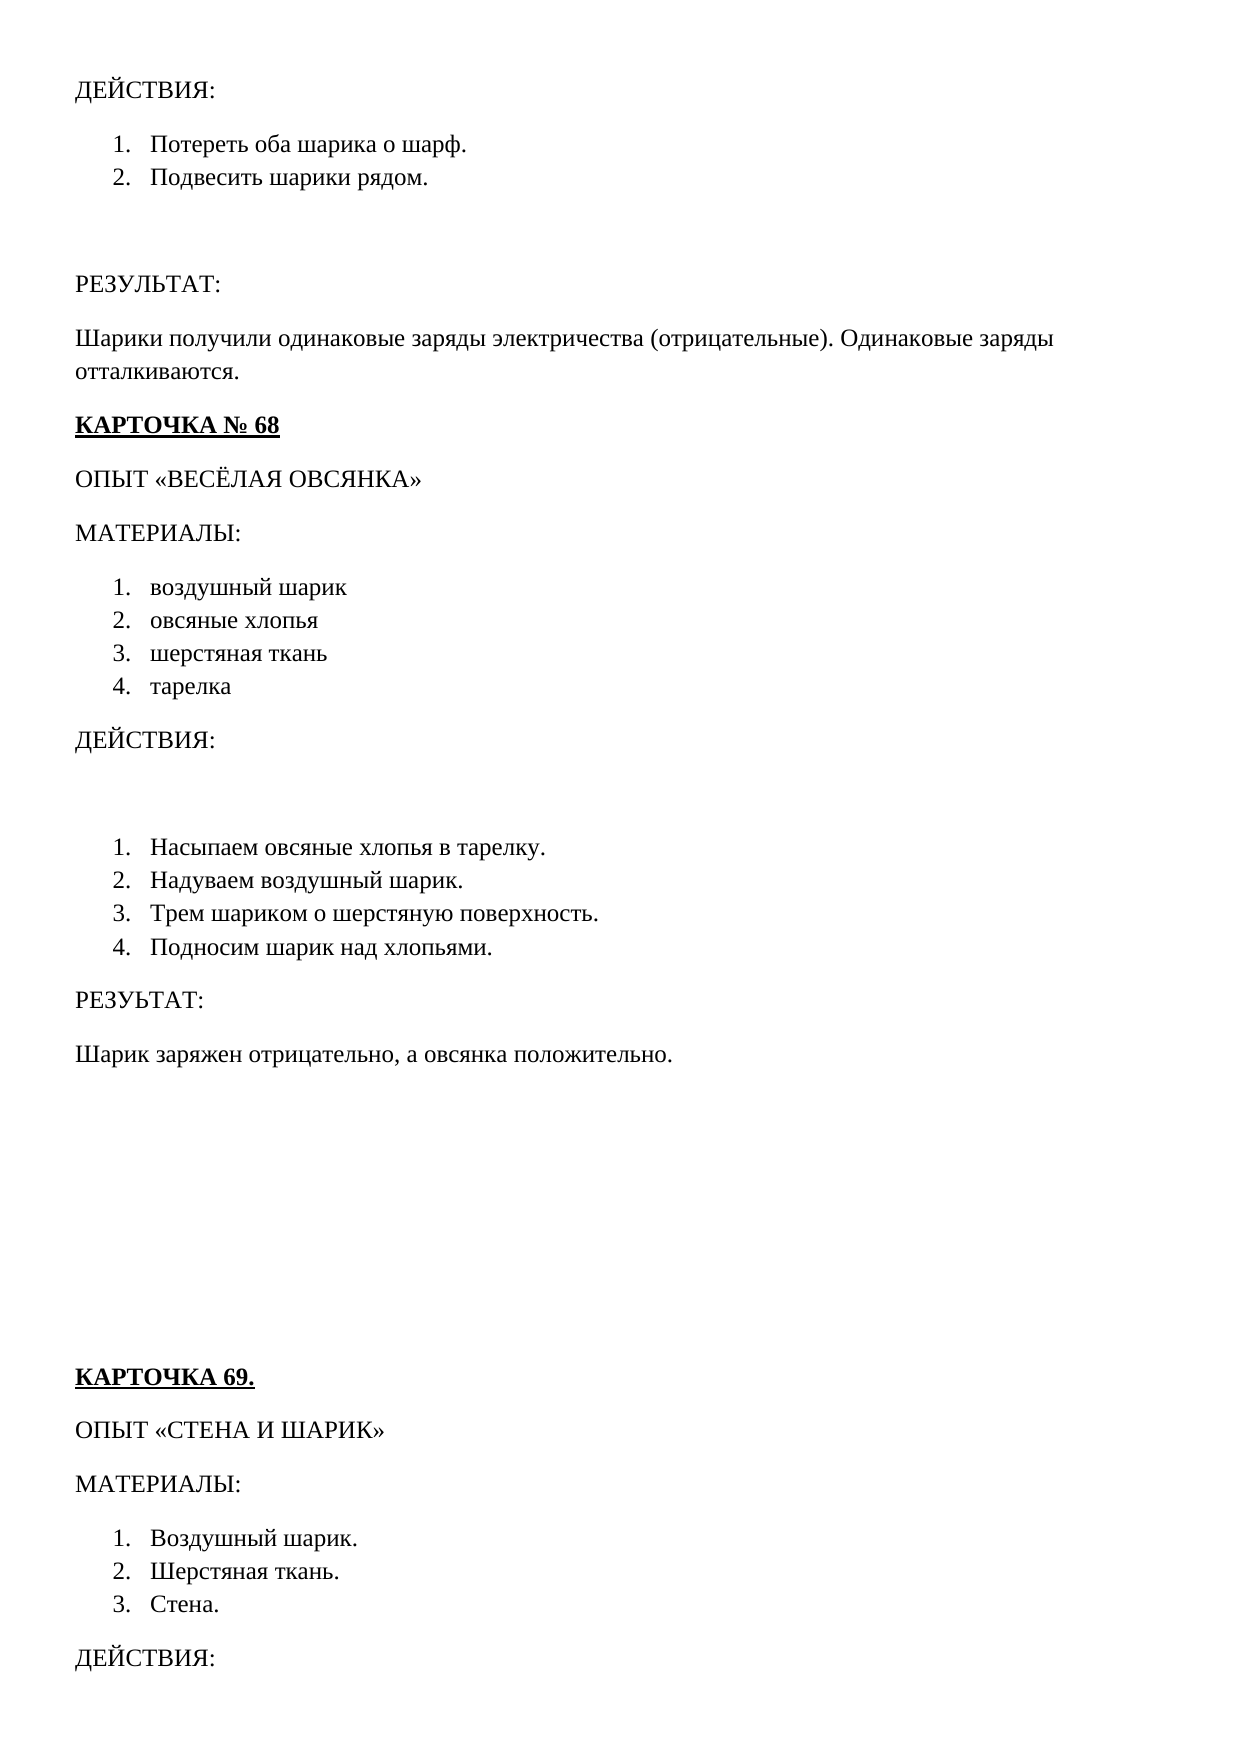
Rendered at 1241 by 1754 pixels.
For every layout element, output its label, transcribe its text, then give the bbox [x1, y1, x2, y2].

list Надуваем воздушный шарик. [112, 866, 1165, 894]
list Потереть оба шарика о шарф. [112, 129, 1165, 158]
list Шерстяная ткань. [112, 1556, 1165, 1585]
text Шарики получили одинаковые заряды электричества (отрицательные). Одинаковые заряды отталкиваются. [75, 323, 1165, 385]
text МАТЕРИАЛЫ: [75, 1469, 1165, 1498]
text ОПЫТ «СТЕНА И ШАРИК» [75, 1415, 1165, 1444]
text ДЕЙСТВИЯ: [75, 1643, 1165, 1672]
text КАРТОЧКА № 68 [75, 410, 1165, 439]
list Стена. [112, 1589, 1165, 1618]
list воздушный шарик [112, 572, 1165, 601]
text КАРТОЧКА 69. [75, 1362, 1165, 1390]
list шерстяная ткань [112, 638, 1165, 667]
text ОПЫТ «ВЕСЁЛАЯ ОВСЯНКА» [75, 464, 1165, 493]
text РЕЗУЬТАТ: [75, 985, 1165, 1014]
list овсяные хлопья [112, 605, 1165, 634]
text ДЕЙСТВИЯ: [75, 75, 1165, 104]
list Подвесить шарики рядом. [112, 162, 1165, 191]
text Шарик заряжен отрицательно, а овсянка положительно. [75, 1039, 1165, 1068]
list Воздушный шарик. [112, 1523, 1165, 1552]
text ДЕЙСТВИЯ: [75, 725, 1165, 753]
list Насыпаем овсяные хлопья в тарелку. [112, 832, 1165, 861]
list тарелка [112, 671, 1165, 700]
list Трем шариком о шерстяную поверхность. [112, 898, 1165, 927]
list Подносим шарик над хлопьями. [112, 932, 1165, 960]
text МАТЕРИАЛЫ: [75, 518, 1165, 547]
text РЕЗУЛЬТАТ: [75, 269, 1165, 298]
